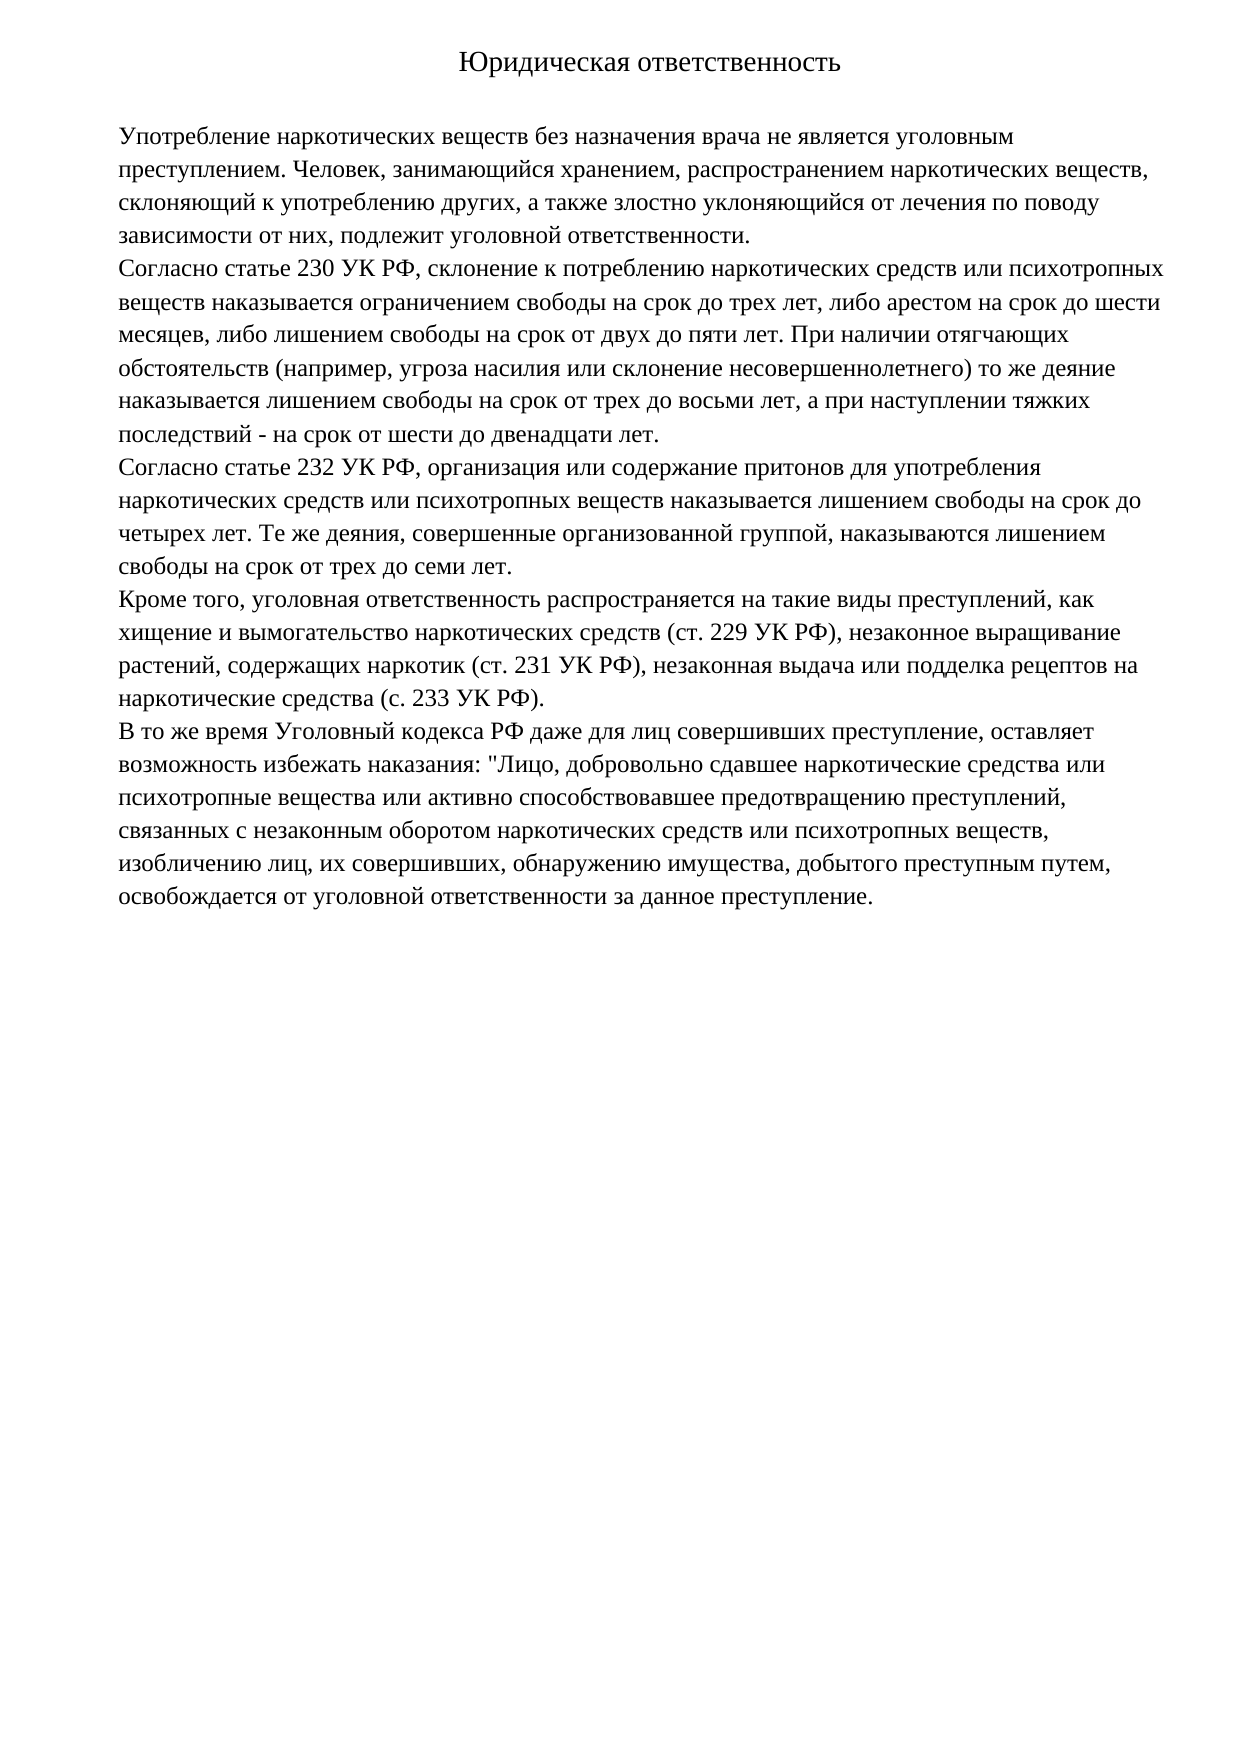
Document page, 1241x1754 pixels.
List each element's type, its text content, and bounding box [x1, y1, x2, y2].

text Кроме того, уголовная ответственность распространяется на такие виды преступлений, как хищение и вымогательство наркотических средств (ст. 229 УК РФ), незаконное выращивание растений, содержащих наркотик (ст. 231 УК РФ), незаконная выдача или подделка рецептов на наркотические средства (с. 233 УК РФ). [118, 584, 1181, 712]
text Согласно статье 230 УК РФ, склонение к потреблению наркотических средств или психотропных веществ наказывается ограничением свободы на срок до трех лет, либо арестом на срок до шести месяцев, либо лишением свободы на срок от двух до пяти лет. При наличии отягчающих обстоятельств (например, угроза насилия или склонение несовершеннолетнего) то же деяние наказывается лишением свободы на срок от трех до восьми лет, а при наступлении тяжких последствий - на срок от шести до двенадцати лет. [118, 253, 1181, 447]
text Согласно статье 232 УК РФ, организация или содержание притонов для употребления наркотических средств или психотропных веществ наказывается лишением свободы на срок до четырех лет. Те же деяния, совершенные организованной группой, наказываются лишением свободы на срок от трех до семи лет. [118, 452, 1181, 579]
text Употребление наркотических веществ без назначения врача не является уголовным преступлением. Человек, занимающийся хранением, распространением наркотических веществ, склоняющий к употреблению других, а также злостно уклоняющийся от лечения по поводу зависимости от них, подлежит уголовной ответственности. [118, 121, 1181, 249]
text Юридическая ответственность [118, 44, 1181, 78]
text В то же время Уголовный кодекса РФ даже для лиц совершивших преступление, оставляет возможность избежать наказания: "Лицо, добровольно сдавшее наркотические средства или психотропные вещества или активно способствовавшее предотвращению преступлений, связанных с незаконным оборотом наркотических средств или психотропных веществ, изобличению лиц, их совершивших, обнаружению имущества, добытого преступным путем, освобождается от уголовной ответственности за данное преступление. [118, 716, 1181, 910]
